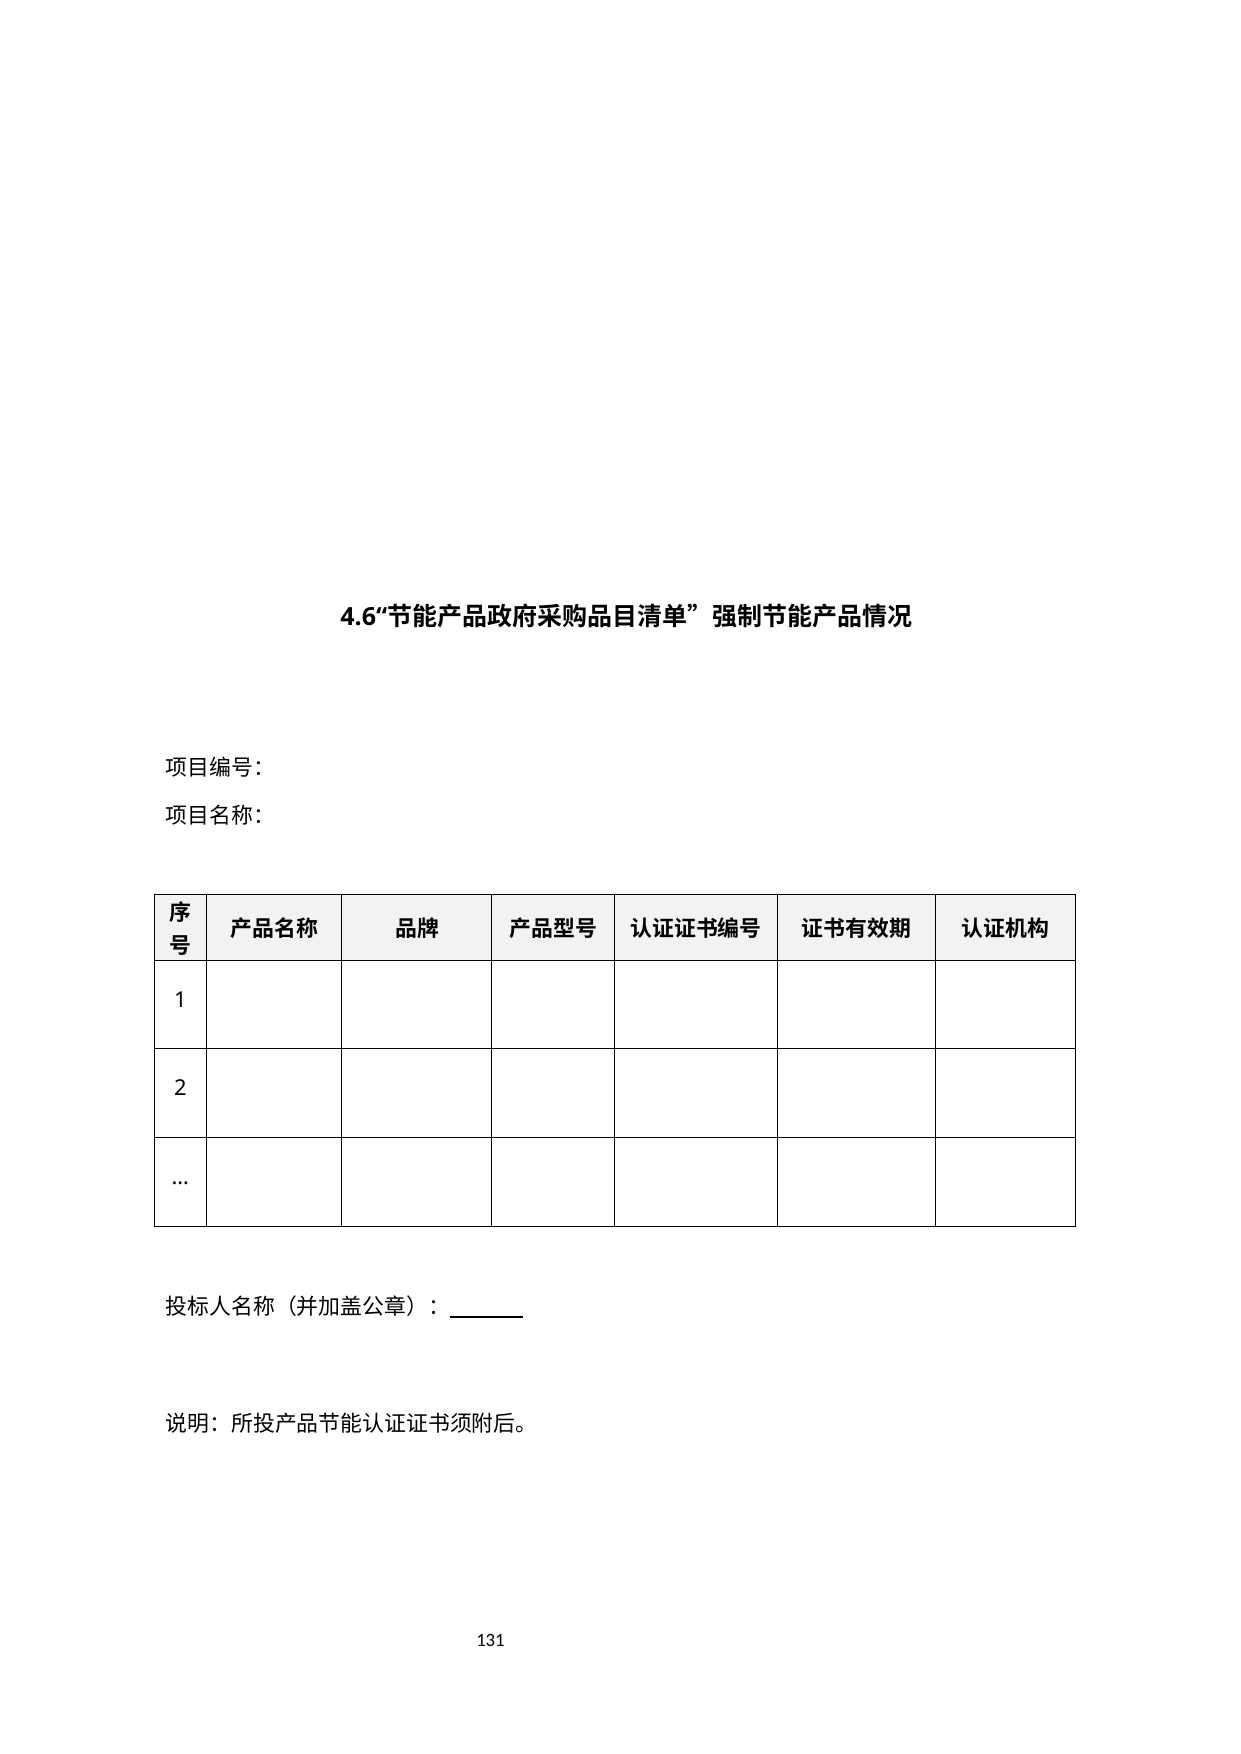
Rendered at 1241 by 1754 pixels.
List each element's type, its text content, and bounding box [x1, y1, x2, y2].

table_cell [492, 961, 614, 1048]
table_header 品牌 [342, 895, 491, 960]
text 项目名称： [165, 798, 1087, 830]
table_cell [615, 1138, 777, 1226]
table_header 产品型号 [492, 895, 614, 960]
table_cell … [155, 1138, 206, 1226]
table_cell [936, 1049, 1075, 1137]
table_header 认证机构 [936, 895, 1075, 960]
table_cell [207, 1138, 341, 1226]
table_header 序号 [155, 895, 206, 960]
table_cell [492, 1138, 614, 1226]
table_header 认证证书编号 [615, 895, 777, 960]
table_cell [778, 1138, 935, 1226]
text 说明：所投产品节能认证证书须附后。 [165, 1405, 1087, 1438]
table_cell [342, 1049, 491, 1137]
table_header 证书有效期 [778, 895, 935, 960]
table_cell [615, 961, 777, 1048]
table_header 产品名称 [207, 895, 341, 960]
table_cell [936, 961, 1075, 1048]
text 4.6“节能产品政府采购品目清单”强制节能产品情况 [165, 582, 1087, 647]
table_cell [342, 961, 491, 1048]
text 投标人名称（并加盖公章）： [165, 1289, 1087, 1321]
table_cell [936, 1138, 1075, 1226]
table_cell 2 [155, 1049, 206, 1137]
table_cell [615, 1049, 777, 1137]
table_cell [207, 961, 341, 1048]
table_cell [778, 961, 935, 1048]
table_cell [778, 1049, 935, 1137]
text 项目编号： [165, 749, 1087, 782]
table_cell [207, 1049, 341, 1137]
table_cell 1 [155, 961, 206, 1048]
table_cell [342, 1138, 491, 1226]
table_cell [492, 1049, 614, 1137]
